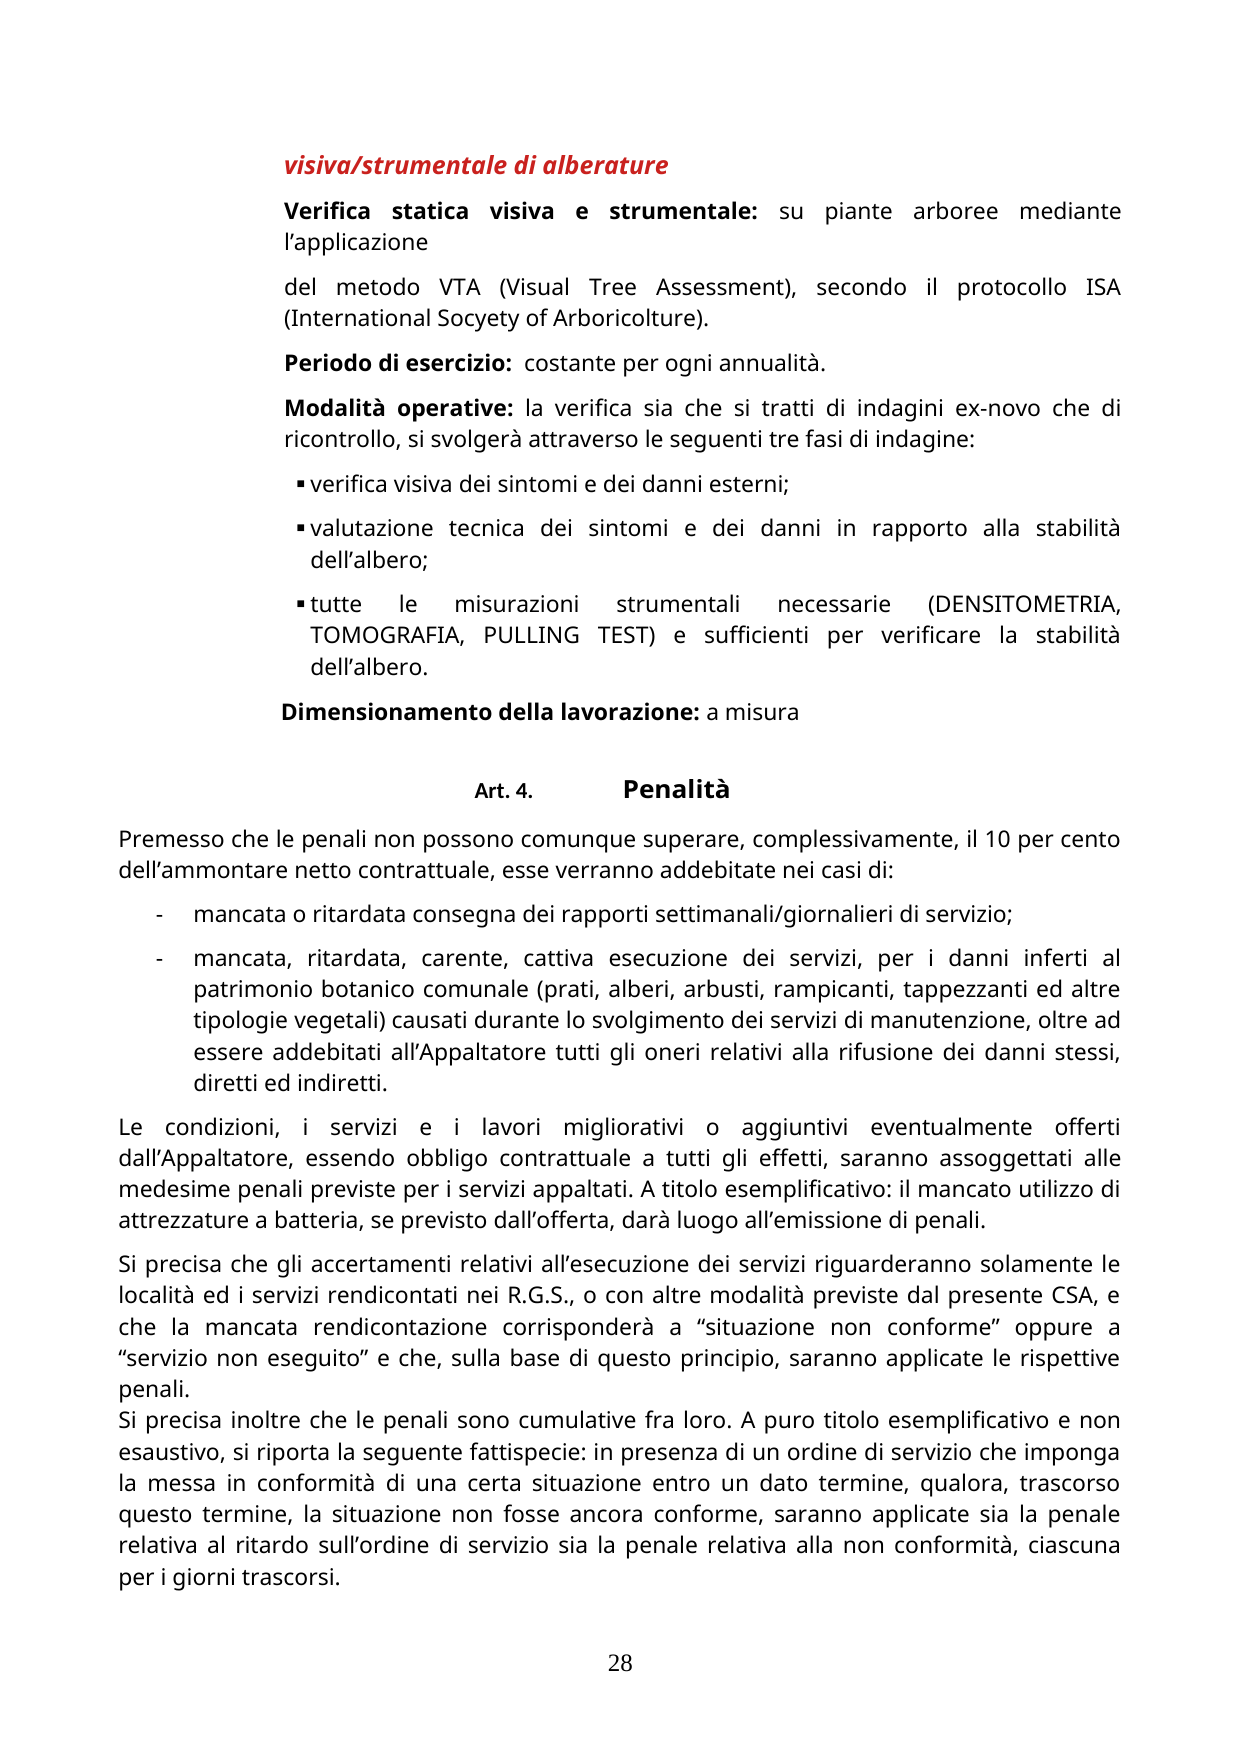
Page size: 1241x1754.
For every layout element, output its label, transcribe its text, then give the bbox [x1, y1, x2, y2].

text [284, 148, 1122, 182]
list valutazione tecnica dei sintomi e dei danni in rapporto alla stabilità dell’albero; [295, 512, 1122, 575]
text Premesso che le penali non possono comunque superare, complessivamente, il 10 per cento dell’ammontare netto contrattuale, esse verranno addebitate nei casi di: [118, 823, 1122, 886]
list verifica visiva dei sintomi e dei danni esterni; [295, 468, 1122, 499]
text Verifica statica visiva e strumentale: su piante arboree mediante l’applicazione [284, 195, 1122, 258]
text Dimensionamento della lavorazione: a misura [281, 695, 1122, 727]
list tutte le misurazioni strumentali necessarie (DENSITOMETRIA, TOMOGRAFIA, PULLING TEST) e sufficienti per verificare la stabilità dell’albero. [295, 588, 1122, 682]
list mancata, ritardata, carente, cattiva esecuzione dei servizi, per i danni inferti al patrimonio botanico comunale (prati, alberi, arbusti, rampicanti, tappezzanti ed altre tipologie vegetali) causati durante lo svolgimento dei servizi di manutenzione, oltre ad essere addebitati all’Appaltatore tutti gli oneri relativi alla rifusione dei danni stessi, diretti ed indiretti. [156, 942, 1122, 1098]
list mancata o ritardata consegna dei rapporti settimanali/giornalieri di servizio; [156, 898, 1122, 929]
text Periodo di esercizio: costante per ogni annualità. [284, 347, 1122, 378]
list Penalità [83, 771, 1122, 805]
text Si precisa inoltre che le penali sono cumulative fra loro. A puro titolo esemplificativo e non esaustivo, si riporta la seguente fattispecie: in presenza di un ordine di servizio che imponga la messa in conformità di una certa situazione entro un dato termine, qualora, trascorso questo termine, la situazione non fosse ancora conforme, saranno applicate sia la penale relativa al ritardo sull’ordine di servizio sia la penale relativa alla non conformità, ciascuna per i giorni trascorsi. [118, 1404, 1122, 1592]
text Modalità operative: la verifica sia che si tratti di indagini ex-novo che di ricontrollo, si svolgerà attraverso le seguenti tre fasi di indagine: [284, 392, 1122, 454]
text Si precisa che gli accertamenti relativi all’esecuzione dei servizi riguarderanno solamente le località ed i servizi rendicontati nei R.G.S., o con altre modalità previste dal presente CSA, e che la mancata rendicontazione corrisponderà a “situazione non conforme” oppure a “servizio non eseguito” e che, sulla base di questo principio, saranno applicate le rispettive penali. [118, 1248, 1122, 1404]
text del metodo VTA (Visual Tree Assessment), secondo il protocollo ISA (International Socyety of Arboricolture). [284, 271, 1122, 333]
